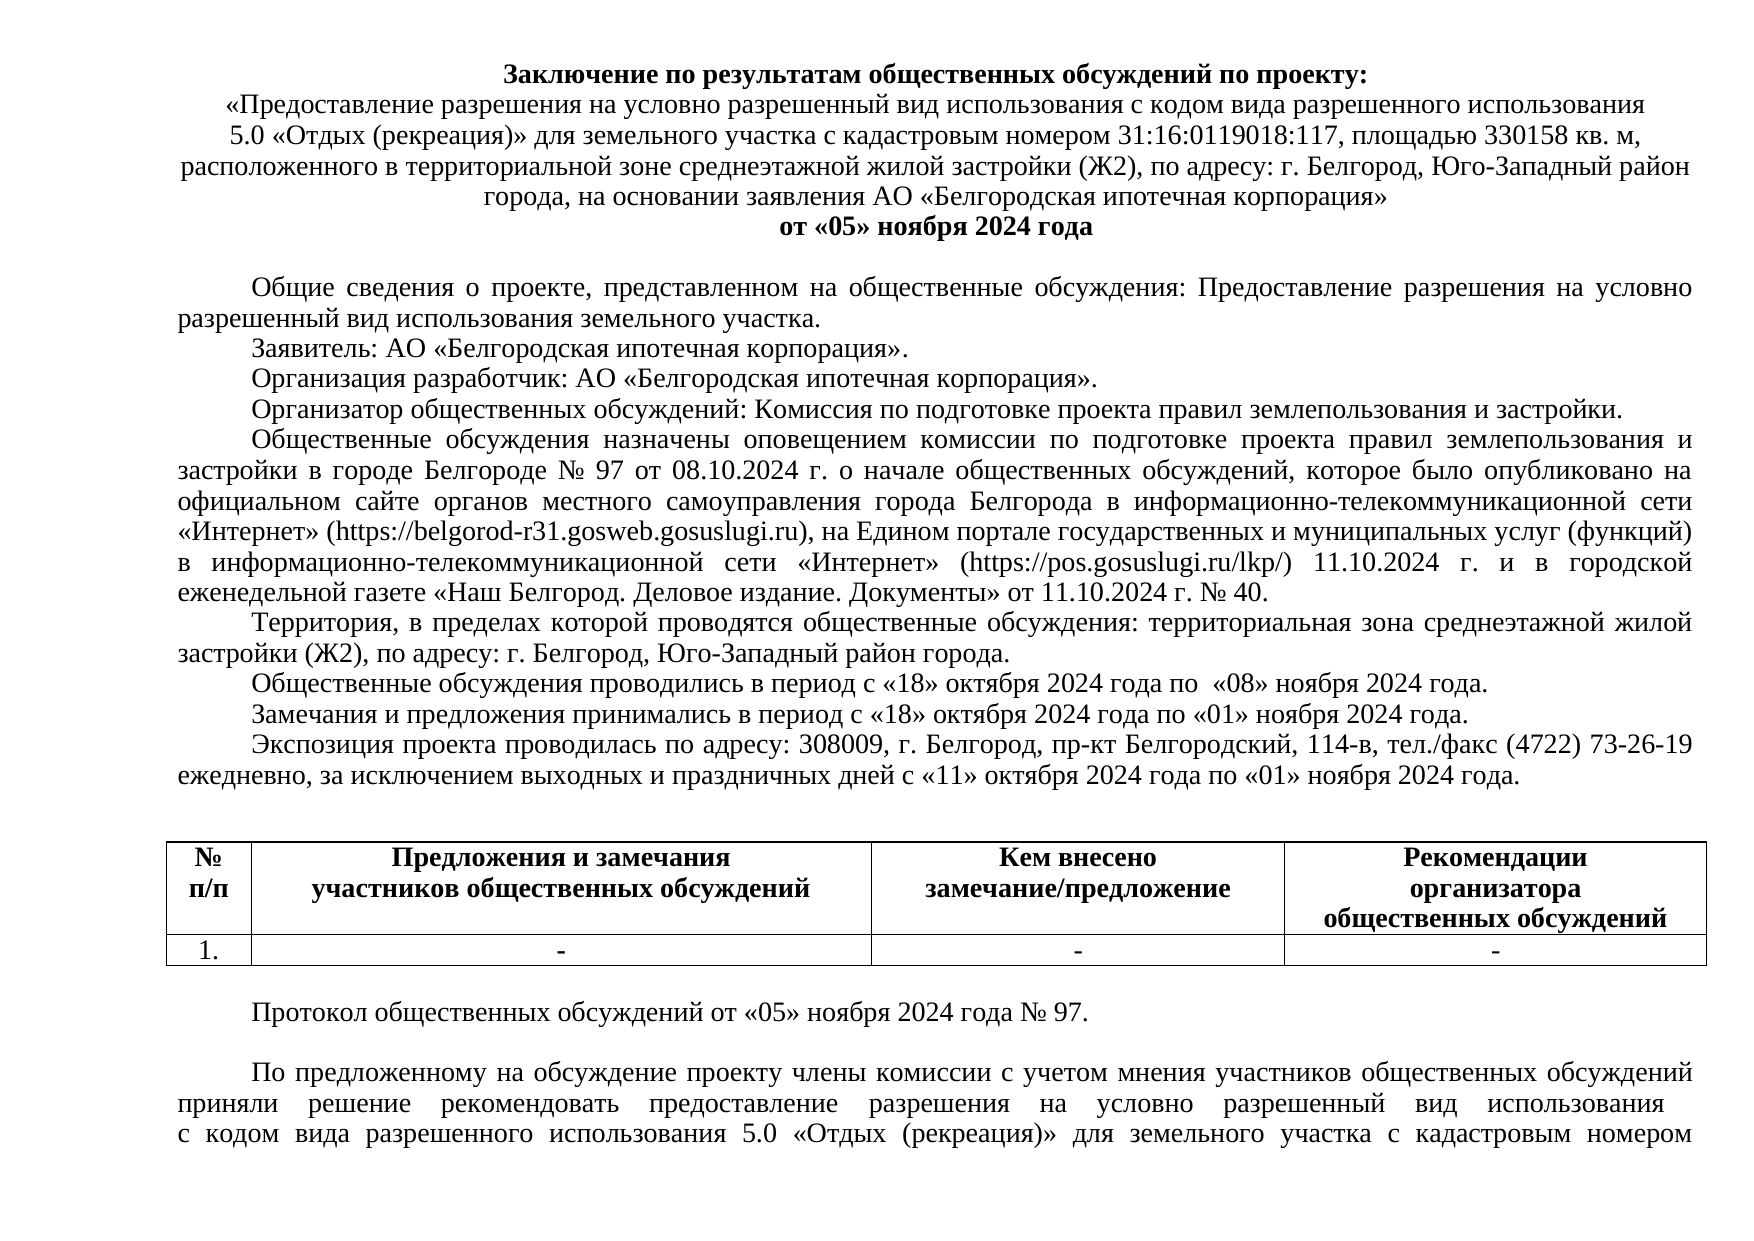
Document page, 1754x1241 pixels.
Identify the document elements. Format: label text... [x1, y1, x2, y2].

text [177, 1057, 1695, 1149]
text Организатор общественных обсуждений: Комиссия по подготовке проекта правил землепользования и застройки. [177, 394, 1695, 424]
table_header № п/п [167, 843, 251, 934]
table_header Кем внесено замечание/предложение [872, 843, 1284, 934]
text Общественные обсуждения назначены оповещением комиссии по подготовке проекта правил землепользования и застройки в городе Белгороде № 97 от 08.10.2024 г. о начале общественных обсуждений, которое было опубликовано на официальном сайте органов местного самоуправления города Белгорода в информационно-телекоммуникационной сети «Интернет» (https://belgorod-r31.gosweb.gosuslugi.ru), на Едином портале государственных и муниципальных услуг (функций) в информационно-телекоммуникационной сети «Интернет» (https://pos.gosuslugi.ru/lkp/) 11.10.2024 г. и в городской еженедельной газете «Наш Белгород. Деловое издание. Документы» от 11.10.2024 г. № 40. [177, 424, 1695, 607]
text Заявитель: АО «Белгородская ипотечная корпорация». [177, 333, 1695, 364]
text «Предоставление разрешения на условно разрешенный вид использования с кодом вида разрешенного использования 5.0 «Отдых (рекреация)» для земельного участка с кадастровым номером 31:16:0119018:117, площадью 330158 кв. м, расположенного в территориальной зоне среднеэтажной жилой застройки (Ж2), по адресу: г. Белгород, Юго-Западный район города, на основании заявления АО «Белгородская ипотечная корпорация» [177, 89, 1695, 211]
text Общие сведения о проекте, представленном на общественные обсуждения: Предоставление разрешения на условно разрешенный вид использования земельного участка. [177, 272, 1695, 333]
text Протокол общественных обсуждений от «05» ноября 2024 года № 97. [177, 997, 1695, 1027]
text Замечания и предложения принимались в период с «18» октября 2024 года по «01» ноября 2024 года. [177, 699, 1695, 729]
text Заключение по результатам общественных обсуждений по проекту: [177, 59, 1695, 89]
table_header Рекомендации организатора общественных обсуждений [1285, 843, 1706, 934]
text Организация разработчик: АО «Белгородская ипотечная корпорация». [177, 364, 1695, 394]
text Экспозиция проекта проводилась по адресу: 308009, г. Белгород, пр-кт Белгородский, 114-в, тел./факс (4722) 73-26-19 ежедневно, за исключением выходных и праздничных дней с «11» октября 2024 года по «01» ноября 2024 года. [177, 729, 1695, 790]
table_cell - [872, 935, 1284, 965]
table_cell 1. [167, 935, 251, 965]
text от «05» ноября 2024 года [177, 211, 1695, 242]
table_header Предложения и замечания участников общественных обсуждений [252, 843, 871, 934]
text Общественные обсуждения проводились в период с «18» октября 2024 года по «08» ноября 2024 года. [177, 668, 1695, 699]
text Территория, в пределах которой проводятся общественные обсуждения: территориальная зона среднеэтажной жилой застройки (Ж2), по адресу: г. Белгород, Юго-Западный район города. [177, 607, 1695, 668]
table_cell - [252, 935, 871, 965]
table_cell - [1285, 935, 1706, 965]
